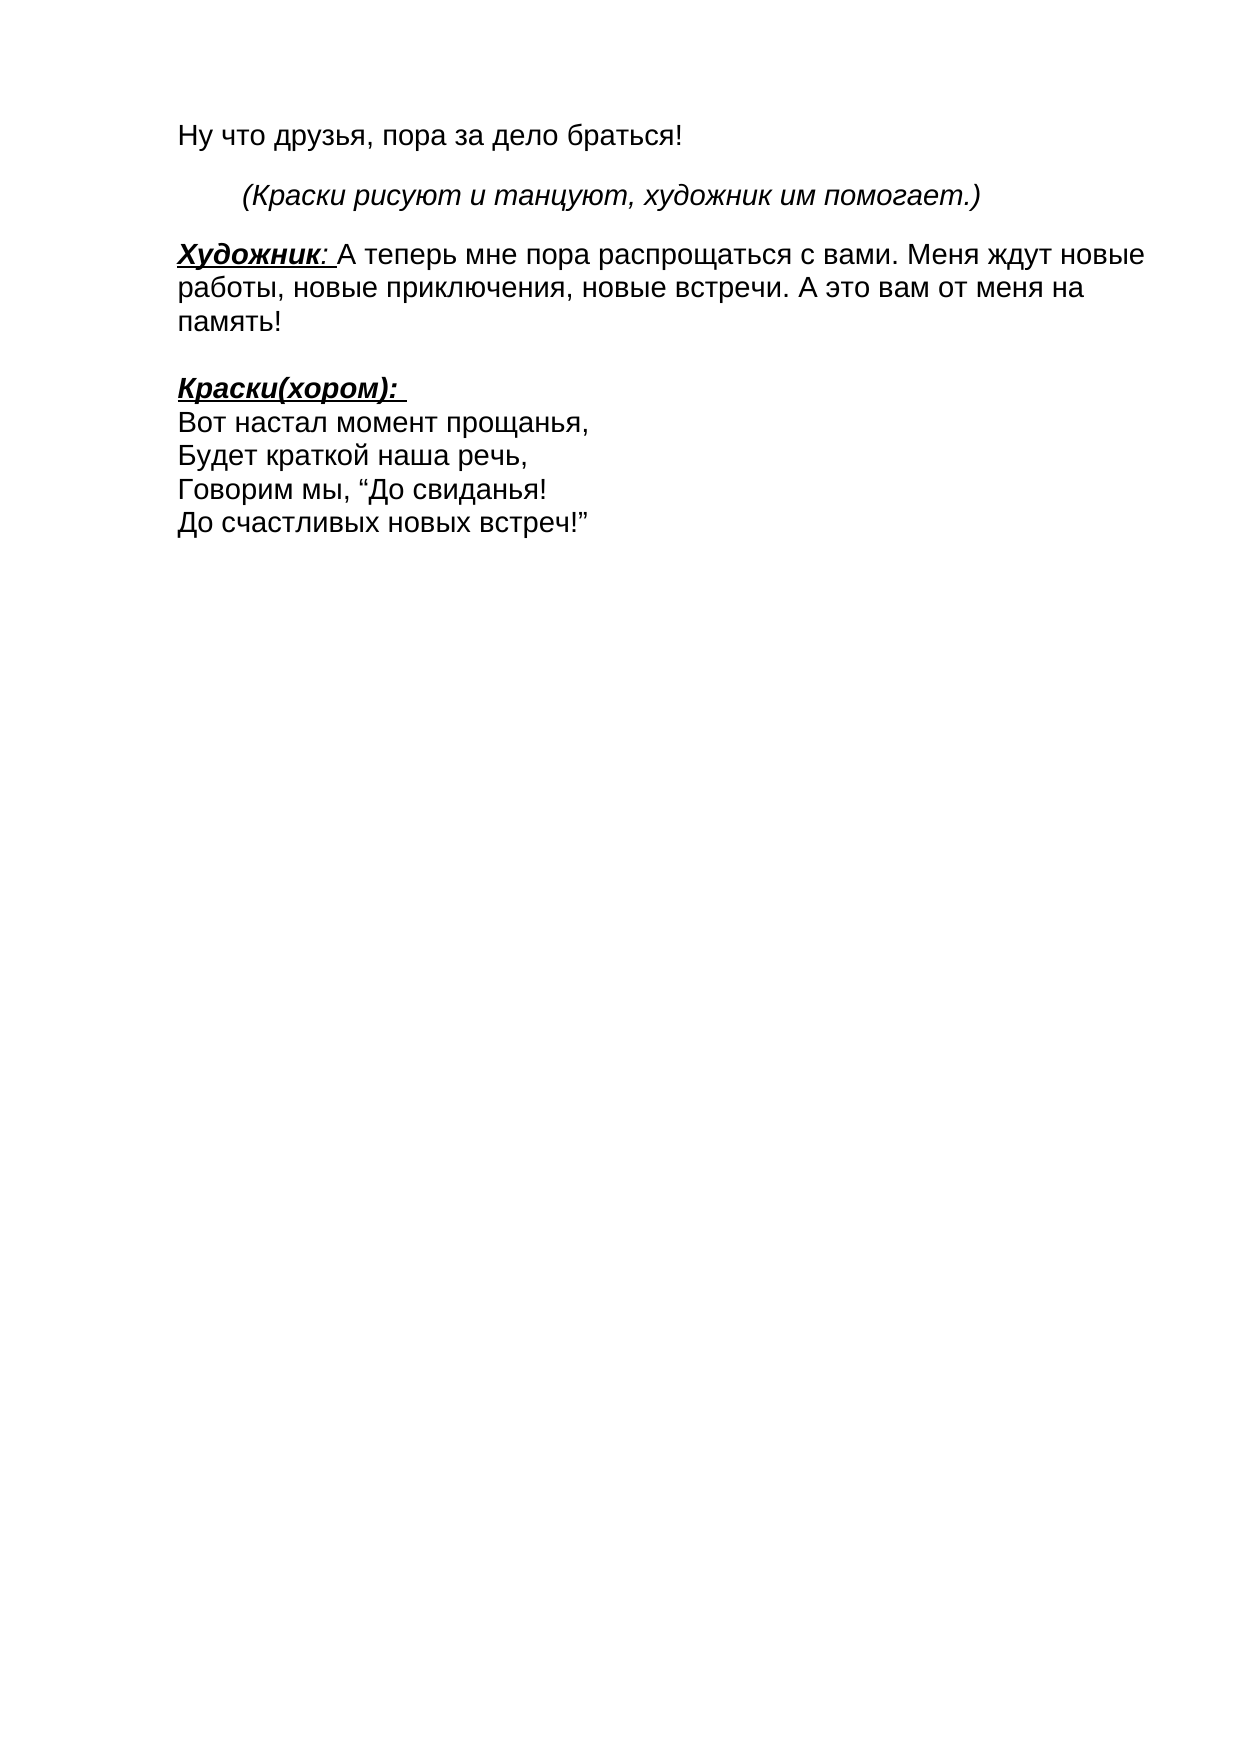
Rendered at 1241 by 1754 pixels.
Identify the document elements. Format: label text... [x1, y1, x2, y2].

text (Краски рисуют и танцуют, художник им помогает.) [177, 177, 1152, 211]
text Художник: А теперь мне пора распрощаться с вами. Меня ждут новые работы, новые приключения, новые встречи. А это вам от меня на память! Краски(хором): Вот настал момент прощанья, Будет краткой наша речь, Говорим мы, “До свиданья! До счастливых новых встреч!” [177, 237, 1152, 567]
text Ну что друзья, пора за дело браться! [177, 118, 1152, 152]
